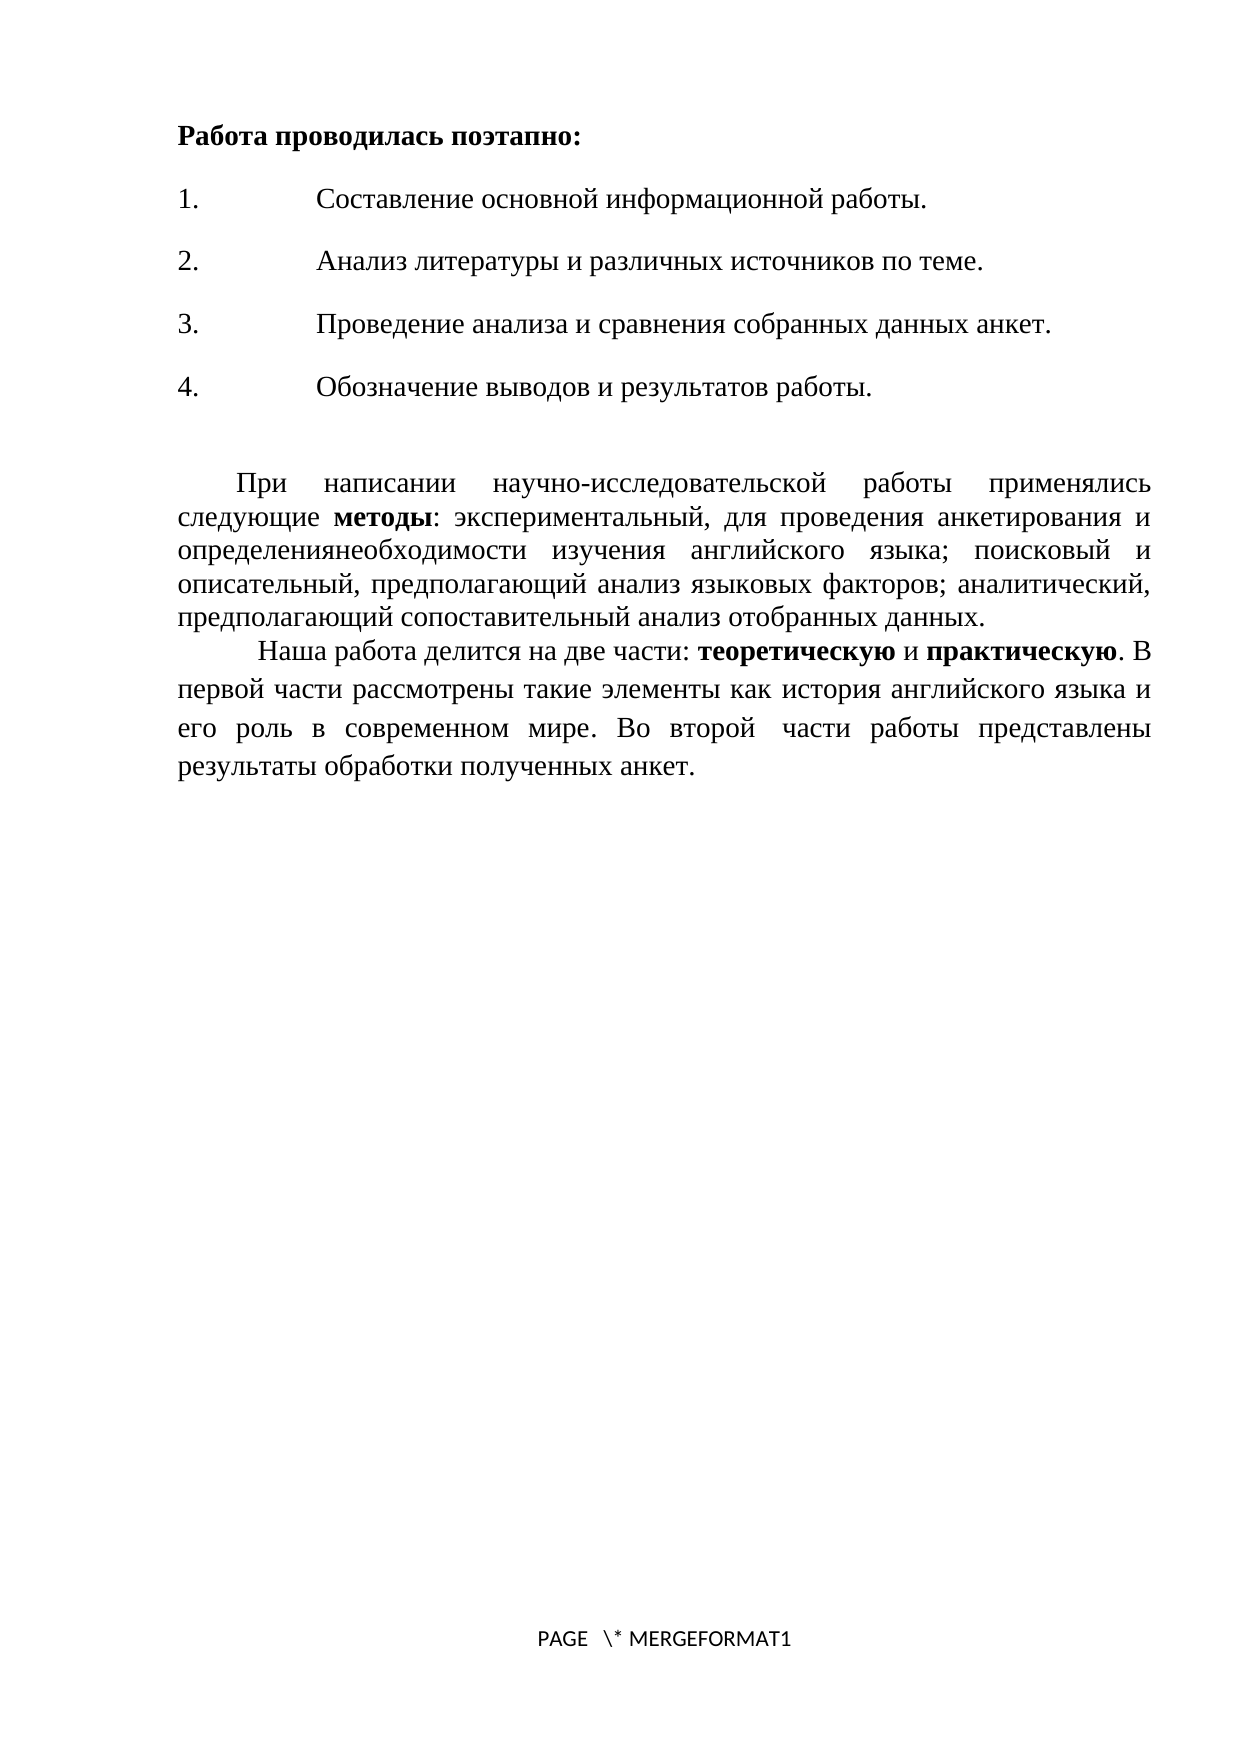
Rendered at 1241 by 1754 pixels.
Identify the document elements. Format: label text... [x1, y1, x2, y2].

text 3. Проведение анализа и сравнения собранных данных анкет. [177, 306, 1152, 340]
text 4. Обозначение выводов и результатов работы. [177, 369, 1152, 402]
text Наша работа делится на две части: теоретическую и практическую. В первой части рассмотрены такие элементы как история английского языка и его роль в современном мире. Во второй части работы представлены результаты обработки полученных анкет. [177, 633, 1152, 782]
text 2. Анализ литературы и различных источников по теме. [177, 243, 1152, 277]
text 1. Составление основной информационной работы. [177, 181, 1152, 214]
text Работа проводилась поэтапно: [177, 118, 1152, 152]
text При написании научно-исследовательской работы применялись следующие методы: экспериментальный, для проведения анкетирования и определениянеобходимости изучения английского языка; поисковый и описательный, предполагающий анализ языковых факторов; аналитический, предполагающий сопоставительный анализ отобранных данных. [177, 465, 1152, 633]
